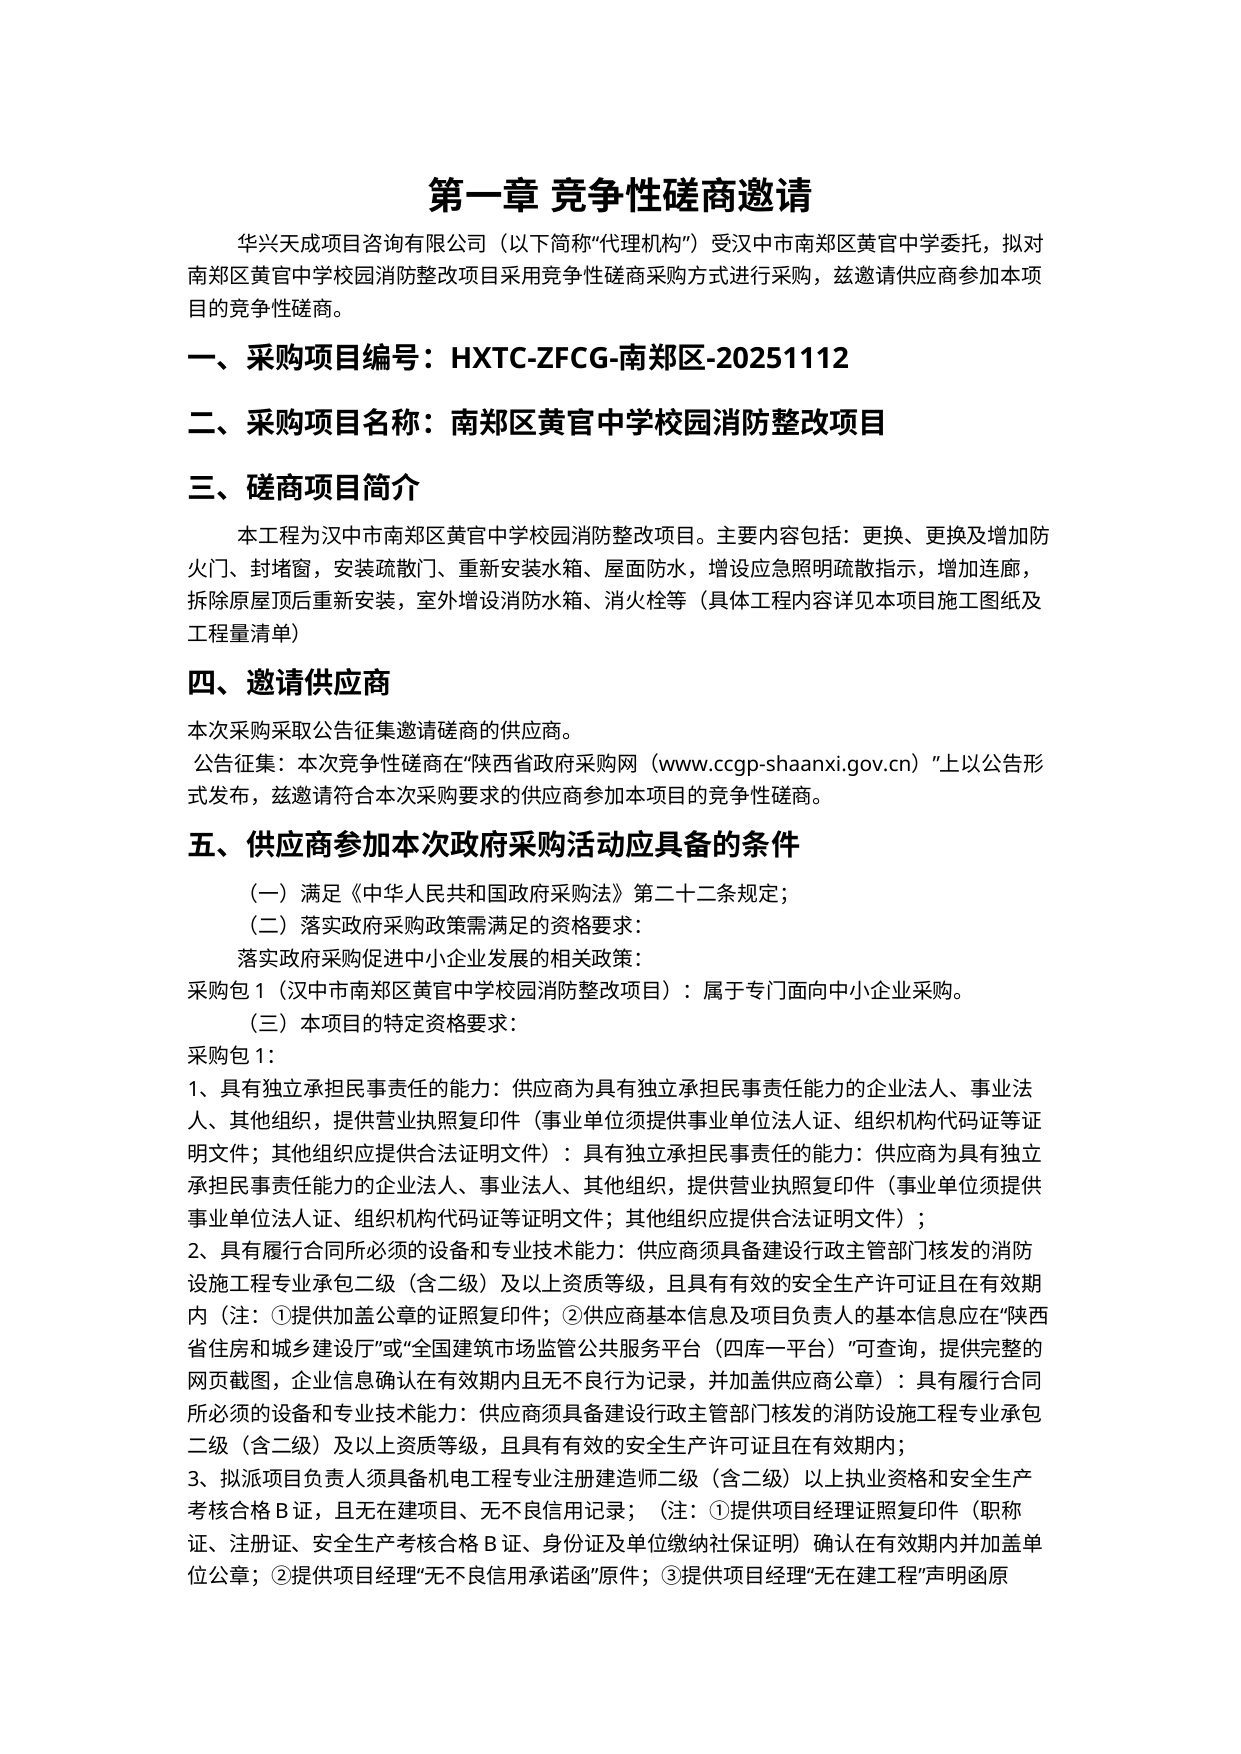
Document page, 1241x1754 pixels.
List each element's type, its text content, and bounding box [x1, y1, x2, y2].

text 采购包1： [187, 1039, 1053, 1072]
text 采购包1（汉中市南郑区黄官中学校园消防整改项目）：属于专门面向中小企业采购。 [187, 974, 1053, 1007]
text 二、采购项目名称：南郑区黄官中学校园消防整改项目 [187, 389, 1053, 454]
text 第一章 竞争性磋商邀请 [187, 162, 1053, 227]
text 公告征集：本次竞争性磋商在“陕西省政府采购网（www.ccgp-shaanxi.gov.cn）”上以公告形式发布，兹邀请符合本次采购要求的供应商参加本项目的竞争性磋商。 [187, 747, 1053, 812]
text 五、供应商参加本次政府采购活动应具备的条件 [187, 812, 1053, 877]
text 2、具有履行合同所必须的设备和专业技术能力：供应商须具备建设行政主管部门核发的消防设施工程专业承包二级（含二级）及以上资质等级，且具有有效的安全生产许可证且在有效期内（注：①提供加盖公章的证照复印件；②供应商基本信息及项目负责人的基本信息应在“陕西省住房和城乡建设厅”或“全国建筑市场监管公共服务平台（四库一平台）”可查询，提供完整的网页截图，企业信息确认在有效期内且无不良行为记录，并加盖供应商公章）：具有履行合同所必须的设备和专业技术能力：供应商须具备建设行政主管部门核发的消防设施工程专业承包二级（含二级）及以上资质等级，且具有有效的安全生产许可证且在有效期内； [187, 1234, 1053, 1462]
text 1、具有独立承担民事责任的能力：供应商为具有独立承担民事责任能力的企业法人、事业法人、其他组织，提供营业执照复印件（事业单位须提供事业单位法人证、组织机构代码证等证明文件；其他组织应提供合法证明文件）：具有独立承担民事责任的能力：供应商为具有独立承担民事责任能力的企业法人、事业法人、其他组织，提供营业执照复印件（事业单位须提供事业单位法人证、组织机构代码证等证明文件；其他组织应提供合法证明文件）； [187, 1072, 1053, 1234]
text （三）本项目的特定资格要求： [187, 1007, 1053, 1039]
text 落实政府采购促进中小企业发展的相关政策： [187, 942, 1053, 974]
text 本次采购采取公告征集邀请磋商的供应商。 [187, 714, 1053, 747]
text 四、邀请供应商 [187, 649, 1053, 714]
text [187, 1462, 1053, 1592]
text 三、磋商项目简介 [187, 454, 1053, 519]
text 一、采购项目编号：HXTC-ZFCG-南郑区-20251112 [187, 324, 1053, 389]
text （一）满足《中华人民共和国政府采购法》第二十二条规定； [187, 877, 1053, 909]
text 华兴天成项目咨询有限公司（以下简称“代理机构”）受汉中市南郑区黄官中学委托，拟对南郑区黄官中学校园消防整改项目采用竞争性磋商采购方式进行采购，兹邀请供应商参加本项目的竞争性磋商。 [187, 227, 1053, 324]
text （二）落实政府采购政策需满足的资格要求： [187, 909, 1053, 942]
text 本工程为汉中市南郑区黄官中学校园消防整改项目。主要内容包括：更换、更换及增加防火门、封堵窗，安装疏散门、重新安装水箱、屋面防水，增设应急照明疏散指示，增加连廊，拆除原屋顶后重新安装，室外增设消防水箱、消火栓等（具体工程内容详见本项目施工图纸及工程量清单） [187, 519, 1053, 649]
